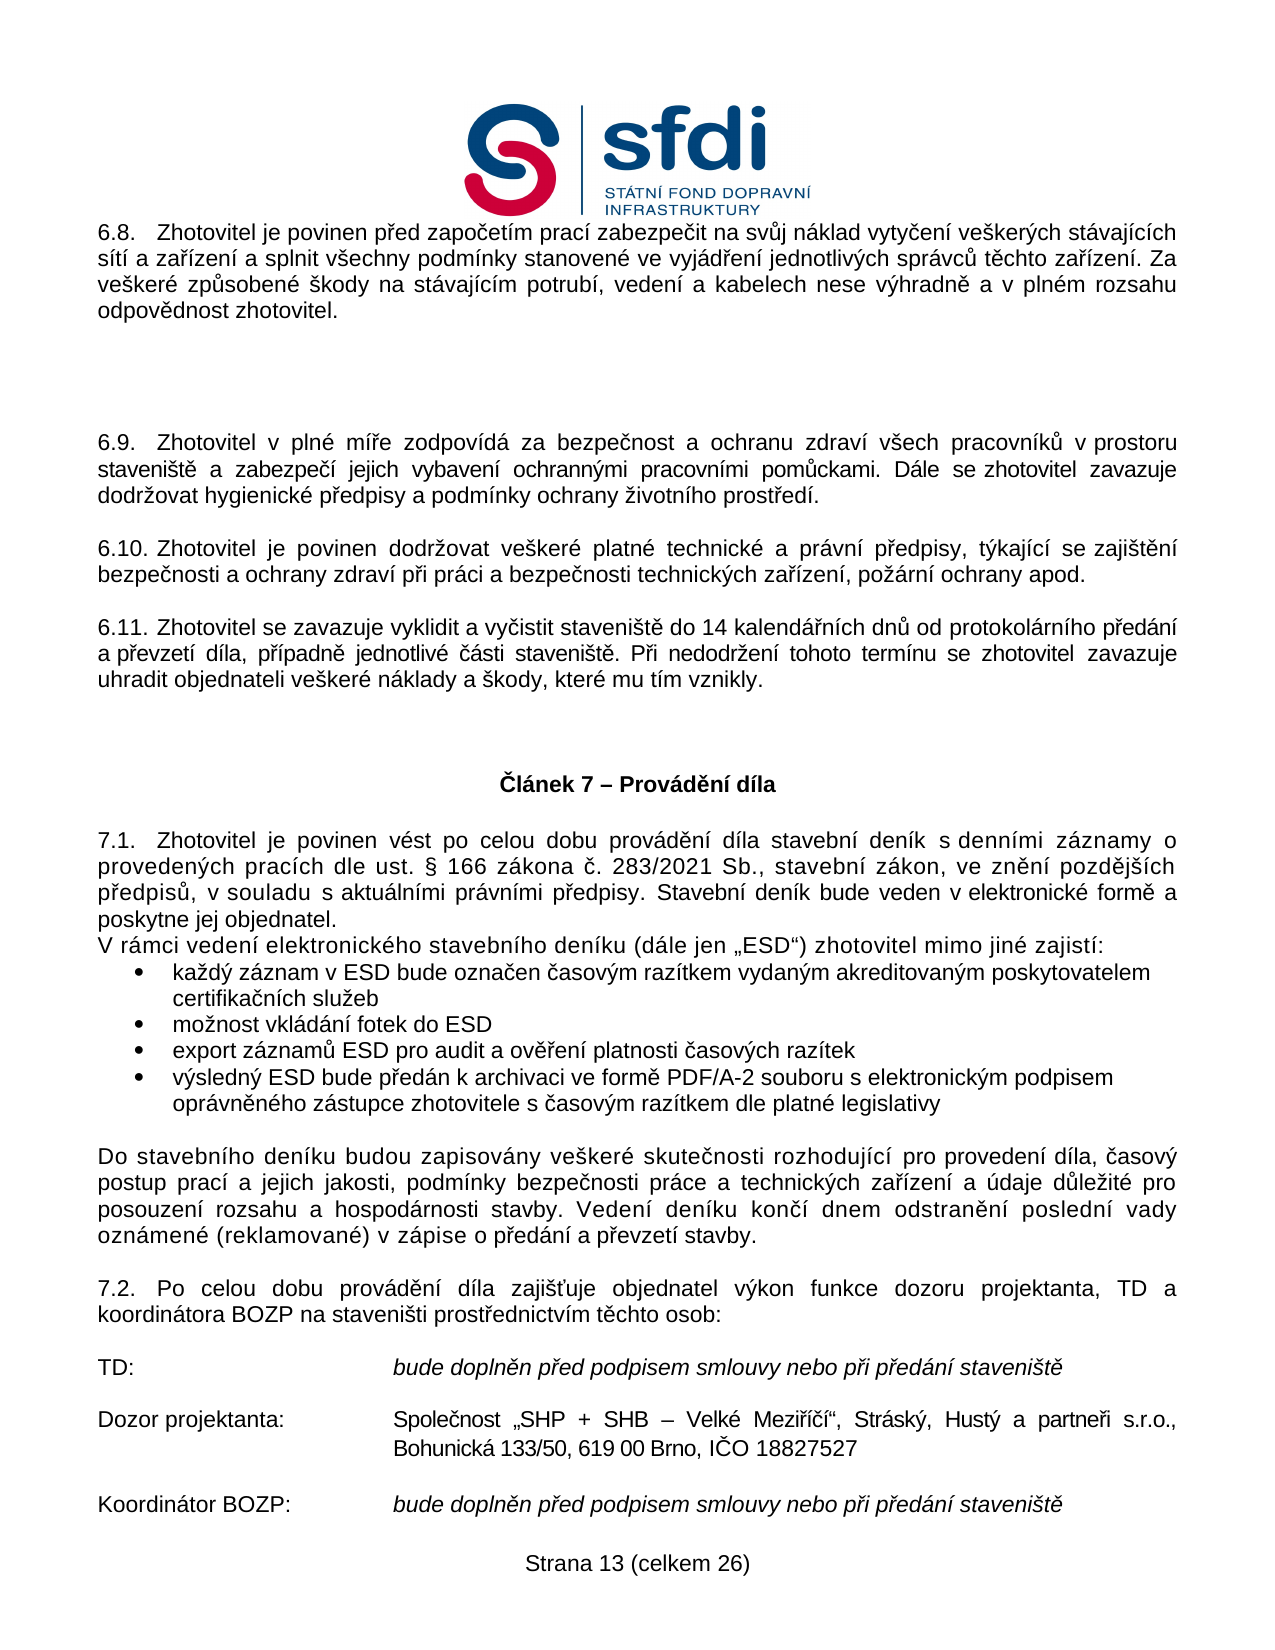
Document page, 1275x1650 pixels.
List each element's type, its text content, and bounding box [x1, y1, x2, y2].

list Zhotovitel v plné míře zodpovídá za bezpečnost a ochranu zdraví všech pracovníků v prostoru staveniště a zabezpečí jejich vybavení ochrannými pracovními pomůckami. Dále se zhotovitel zavazuje dodržovat hygienické předpisy a podmínky ochrany životního prostředí. [97, 429, 1177, 508]
list export záznamů ESD pro audit a ověření platnosti časových razítek [135, 1037, 1177, 1064]
list Zhotovitel je povinen dodržovat veškeré platné technické a právní předpisy, týkající se zajištění bezpečnosti a ochrany zdraví při práci a bezpečnosti technických zařízení, požární ochrany apod. [97, 535, 1177, 587]
list možnost vkládání fotek do ESD [135, 1011, 1177, 1037]
list každý záznam v ESD bude označen časovým razítkem vydaným akreditovaným poskytovatelem certifikačních služeb [135, 958, 1177, 1011]
text Koordinátor BOZP: bude doplněn před podpisem smlouvy nebo při předání staveniště [97, 1491, 1177, 1517]
list Po celou dobu provádění díla zajišťuje objednatel výkon funkce dozoru projektanta, TD a koordinátora BOZP na staveništi prostřednictvím těchto osob: [97, 1275, 1177, 1327]
text Dozor projektanta: Společnost „SHP + SHB – Velké Meziříčí“, Stráský, Hustý a partneři s.r.o., Bohunická 133/50, 619 00 Brno, IČO 18827527 [97, 1406, 1177, 1462]
list výsledný ESD bude předán k archivaci ve formě PDF/A-2 souboru s elektronickým podpisem oprávněného zástupce zhotovitele s časovým razítkem dle platné legislativy [135, 1064, 1177, 1117]
picture [464, 101, 811, 219]
text Článek 7 – Provádění díla [97, 771, 1177, 797]
list Zhotovitel je povinen před započetím prací zabezpečit na svůj náklad vytyčení veškerých stávajících sítí a zařízení a splnit všechny podmínky stanovené ve vyjádření jednotlivých správců těchto zařízení. Za veškeré způsobené škody na stávajícím potrubí, vedení a kabelech nese výhradně a v plném rozsahu odpovědnost zhotovitel. [97, 218, 1177, 324]
list Zhotovitel je povinen vést po celou dobu provádění díla stavební deník s denními záznamy o provedených pracích dle ust. § 166 zákona č. 283/2021 Sb., stavební zákon, ve znění pozdějších předpisů, v souladu s aktuálními právními předpisy. Stavební deník bude veden v elektronické formě a poskytne jej objednatel. [97, 827, 1177, 932]
text Do stavebního deníku budou zapisovány veškeré skutečnosti rozhodující pro provedení díla, časový postup prací a jejich jakosti, podmínky bezpečnosti práce a technických zařízení a údaje důležité pro posouzení rozsahu a hospodárnosti stavby. Vedení deníku končí dnem odstranění poslední vady oznámené (reklamované) v zápise o předání a převzetí stavby. [97, 1143, 1177, 1248]
text TD: bude doplněn před podpisem smlouvy nebo při předání staveniště [97, 1354, 1177, 1380]
text V rámci vedení elektronického stavebního deníku (dále jen „ESD“) zhotovitel mimo jiné zajistí: [97, 932, 1177, 958]
list Zhotovitel se zavazuje vyklidit a vyčistit staveniště do 14 kalendářních dnů od protokolárního předání a převzetí díla, případně jednotlivé části staveniště. Při nedodržení tohoto termínu se zhotovitel zavazuje uhradit objednateli veškeré náklady a škody, které mu tím vznikly. [97, 614, 1177, 693]
